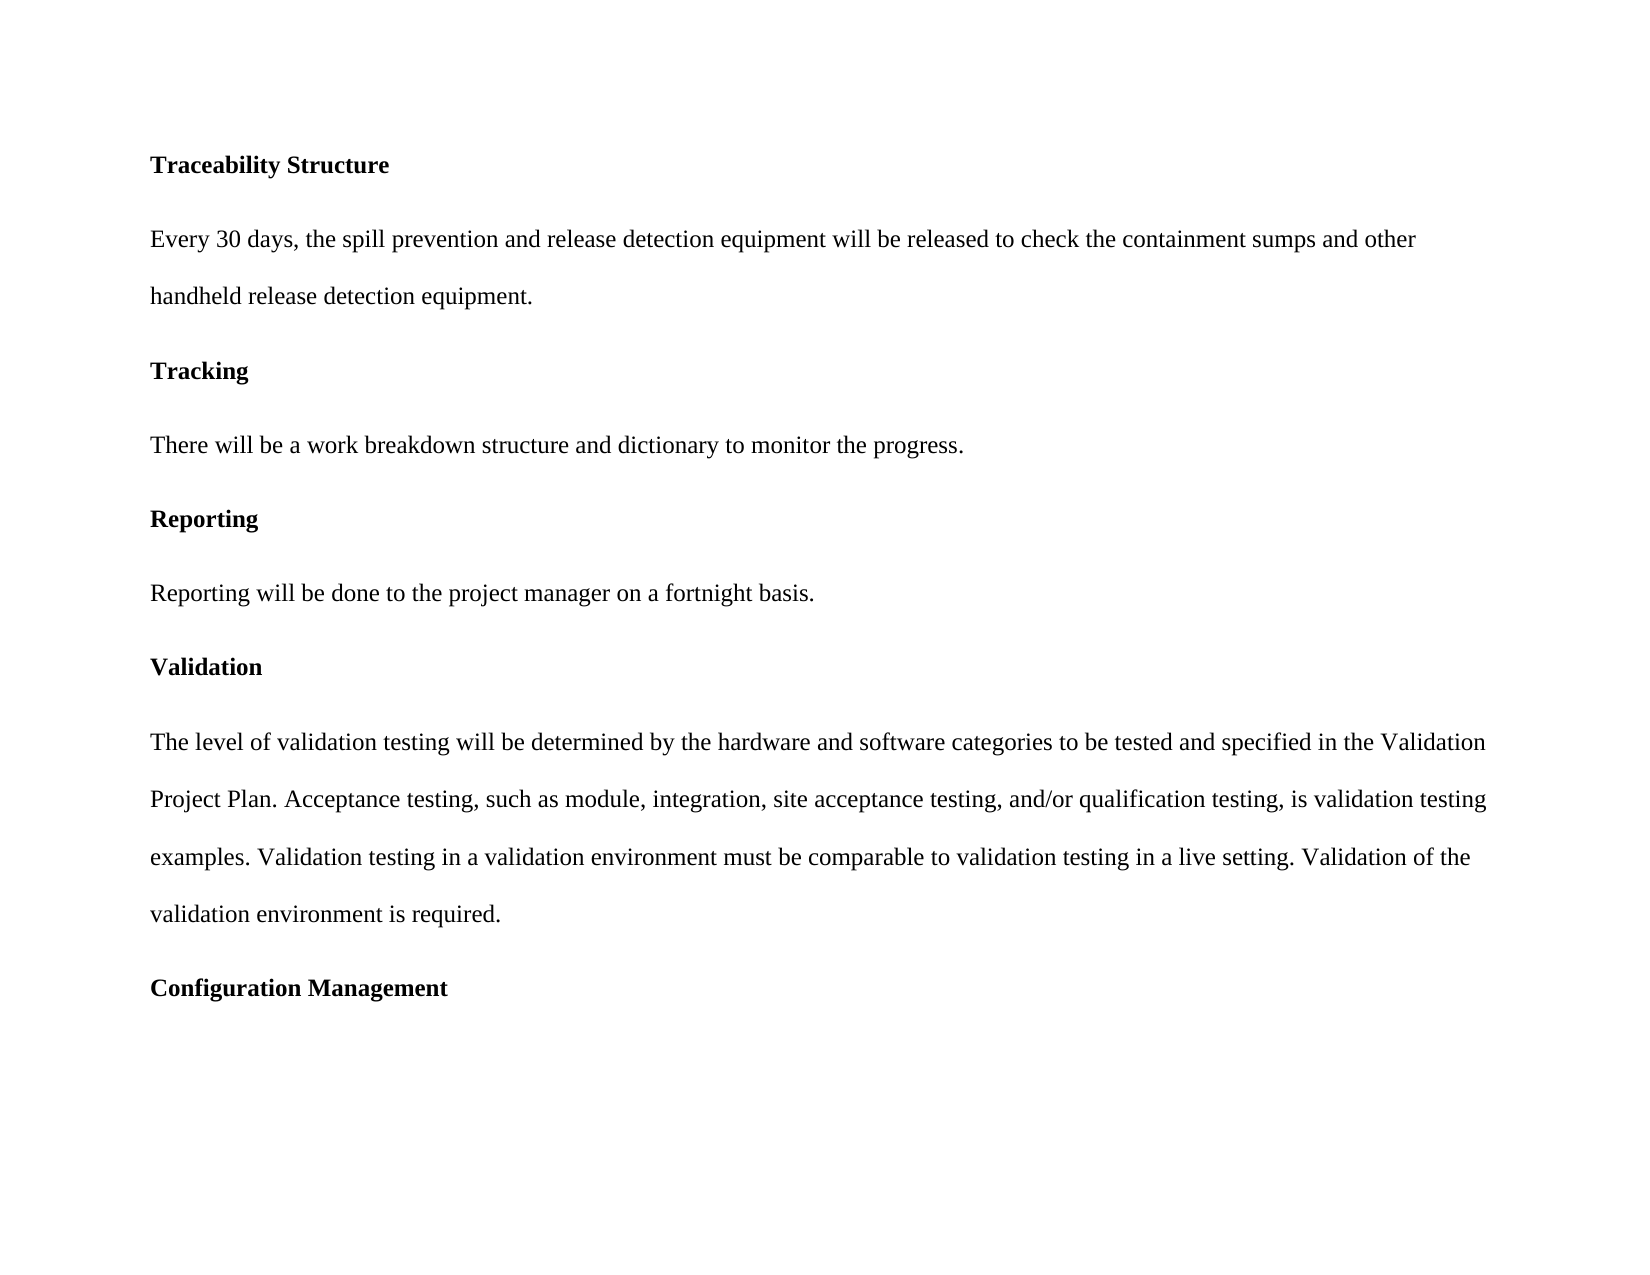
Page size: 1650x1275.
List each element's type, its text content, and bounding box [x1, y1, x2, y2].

text The level of validation testing will be determined by the hardware and software categories to be tested and specified in the Validation Project Plan. Acceptance testing, such as module, integration, site acceptance testing, and/or qualification testing, is validation testing examples. Validation testing in a validation environment must be comparable to validation testing in a live setting. Validation of the validation environment is required. [150, 727, 1500, 928]
text Reporting will be done to the project manager on a fortnight basis. [150, 578, 1500, 607]
text Configuration Management [150, 973, 1500, 1002]
text Validation [150, 652, 1500, 681]
text Tracking [150, 356, 1500, 384]
text There will be a work breakdown structure and dictionary to monitor the progress. [150, 430, 1500, 459]
text Traceability Structure [150, 150, 1500, 179]
text Every 30 days, the spill prevention and release detection equipment will be released to check the containment sumps and other handheld release detection equipment. [150, 224, 1500, 310]
text Reporting [150, 504, 1500, 533]
